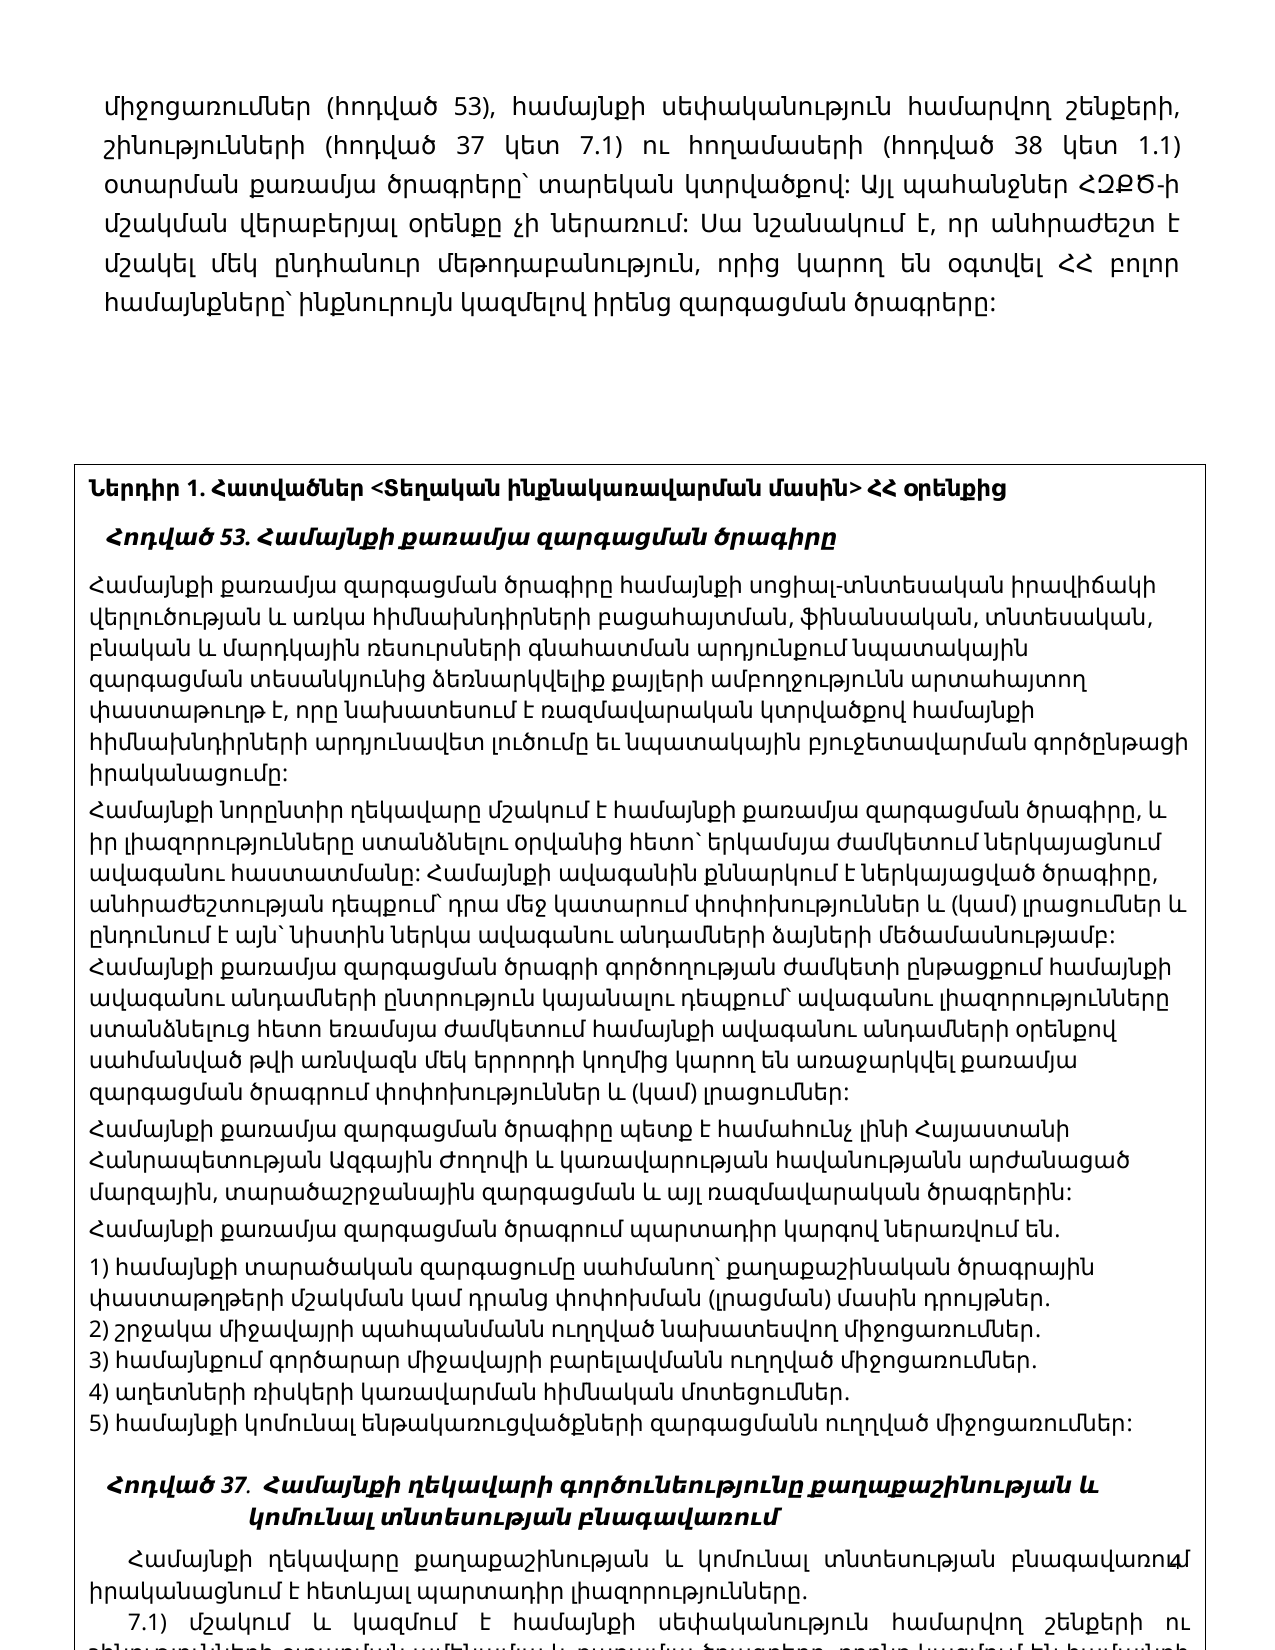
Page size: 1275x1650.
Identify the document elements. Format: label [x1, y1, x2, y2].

text [103, 89, 1181, 318]
